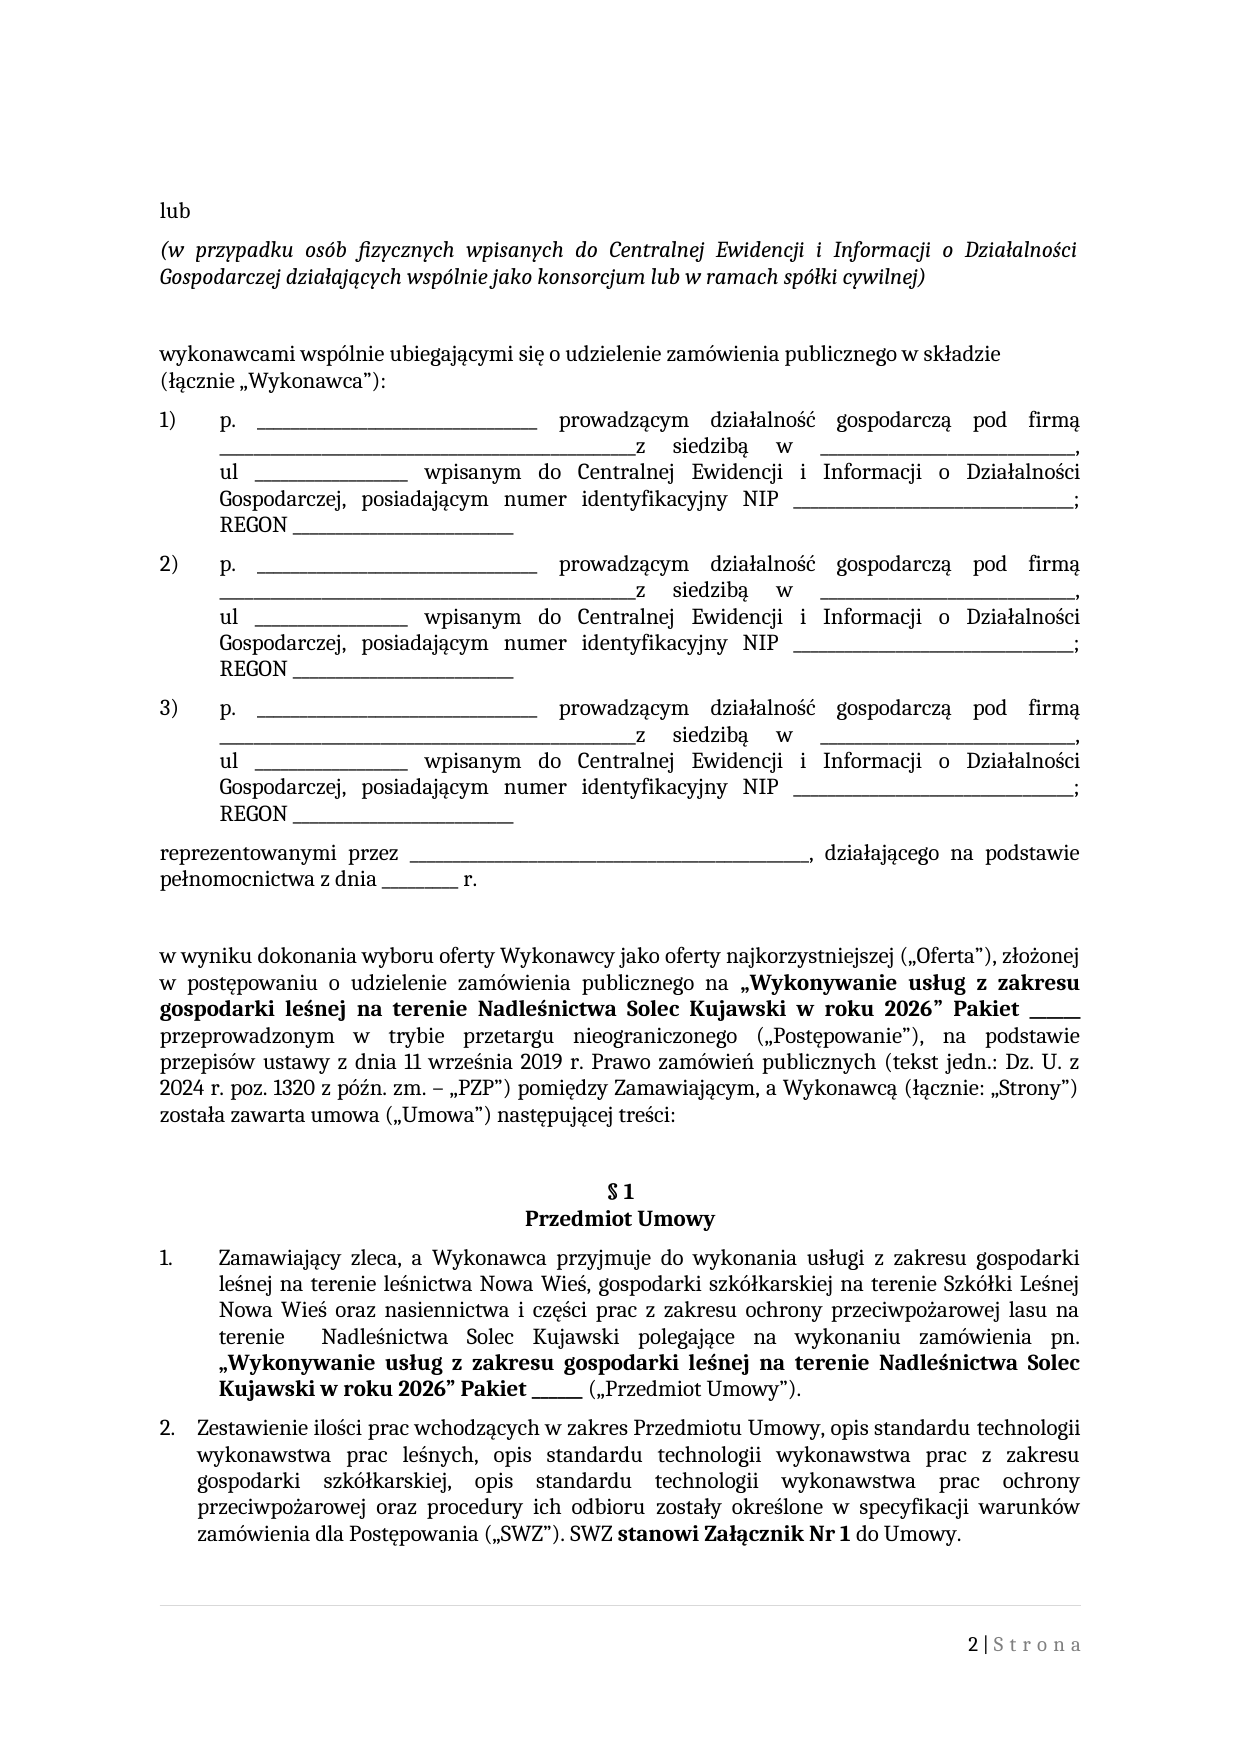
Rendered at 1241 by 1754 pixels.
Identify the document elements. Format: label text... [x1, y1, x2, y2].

text 2) p. _________________________________ prowadzącym działalność gospodarczą pod firmą _________________________________________________z siedzibą w ______________________________, ul __________________ wpisanym do Centralnej Ewidencji i Informacji o Działalności Gospodarczej, posiadającym numer identyfikacyjny NIP _________________________________; REGON __________________________ [159, 551, 1081, 682]
text 3) p. _________________________________ prowadzącym działalność gospodarczą pod firmą _________________________________________________z siedzibą w ______________________________, ul __________________ wpisanym do Centralnej Ewidencji i Informacji o Działalności Gospodarczej, posiadającym numer identyfikacyjny NIP _________________________________; REGON __________________________ [159, 695, 1081, 827]
text § 1 Przedmiot Umowy [159, 1179, 1081, 1232]
list Zamawiający zleca, a Wykonawca przyjmuje do wykonania usługi z zakresu gospodarki leśnej na terenie leśnictwa Nowa Wieś, gospodarki szkółkarskiej na terenie Szkółki Leśnej Nowa Wieś oraz nasiennictwa i części prac z zakresu ochrony przeciwpożarowej lasu na terenie Nadleśnictwa Solec Kujawski polegające na wykonaniu zamówienia pn. „Wykonywanie usług z zakresu gospodarki leśnej na terenie Nadleśnictwa Solec Kujawski w roku 2026” Pakiet ______ („Przedmiot Umowy”). [159, 1244, 1081, 1402]
text w wyniku dokonania wyboru oferty Wykonawcy jako oferty najkorzystniejszej („Oferta”), złożonej w postępowaniu o udzielenie zamówienia publicznego na „Wykonywanie usług z zakresu gospodarki leśnej na terenie Nadleśnictwa Solec Kujawski w roku 2026” Pakiet ______ przeprowadzonym w trybie przetargu nieograniczonego („Postępowanie”), na podstawie przepisów ustawy z dnia 11 września 2019 r. Prawo zamówień publicznych (tekst jedn.: Dz. U. z 2024 r. poz. 1320 z późn. zm. – „PZP”) pomiędzy Zamawiającym, a Wykonawcą (łącznie: „Strony”) została zawarta umowa („Umowa”) następującej treści: [159, 943, 1081, 1128]
list Zestawienie ilości prac wchodzących w zakres Przedmiotu Umowy, opis standardu technologii wykonawstwa prac leśnych, opis standardu technologii wykonawstwa prac z zakresu gospodarki szkółkarskiej, opis standardu technologii wykonawstwa prac ochrony przeciwpożarowej oraz procedury ich odbioru zostały określone w specyfikacji warunków zamówienia dla Postępowania („SWZ”). SWZ stanowi Załącznik Nr 1 do Umowy. [159, 1415, 1081, 1547]
text lub [159, 198, 1081, 225]
text 1) p. _________________________________ prowadzącym działalność gospodarczą pod firmą _________________________________________________z siedzibą w ______________________________, ul __________________ wpisanym do Centralnej Ewidencji i Informacji o Działalności Gospodarczej, posiadającym numer identyfikacyjny NIP _________________________________; REGON __________________________ [159, 406, 1081, 538]
text reprezentowanymi przez _______________________________________________, działającego na podstawie pełnomocnictwa z dnia _________ r. [159, 839, 1081, 892]
text (w przypadku osób fizycznych wpisanych do Centralnej Ewidencji i Informacji o Działalności Gospodarczej działających wspólnie jako konsorcjum lub w ramach spółki cywilnej) [159, 237, 1081, 290]
text wykonawcami wspólnie ubiegającymi się o udzielenie zamówienia publicznego w składzie (łącznie „Wykonawca”): [159, 341, 1081, 394]
